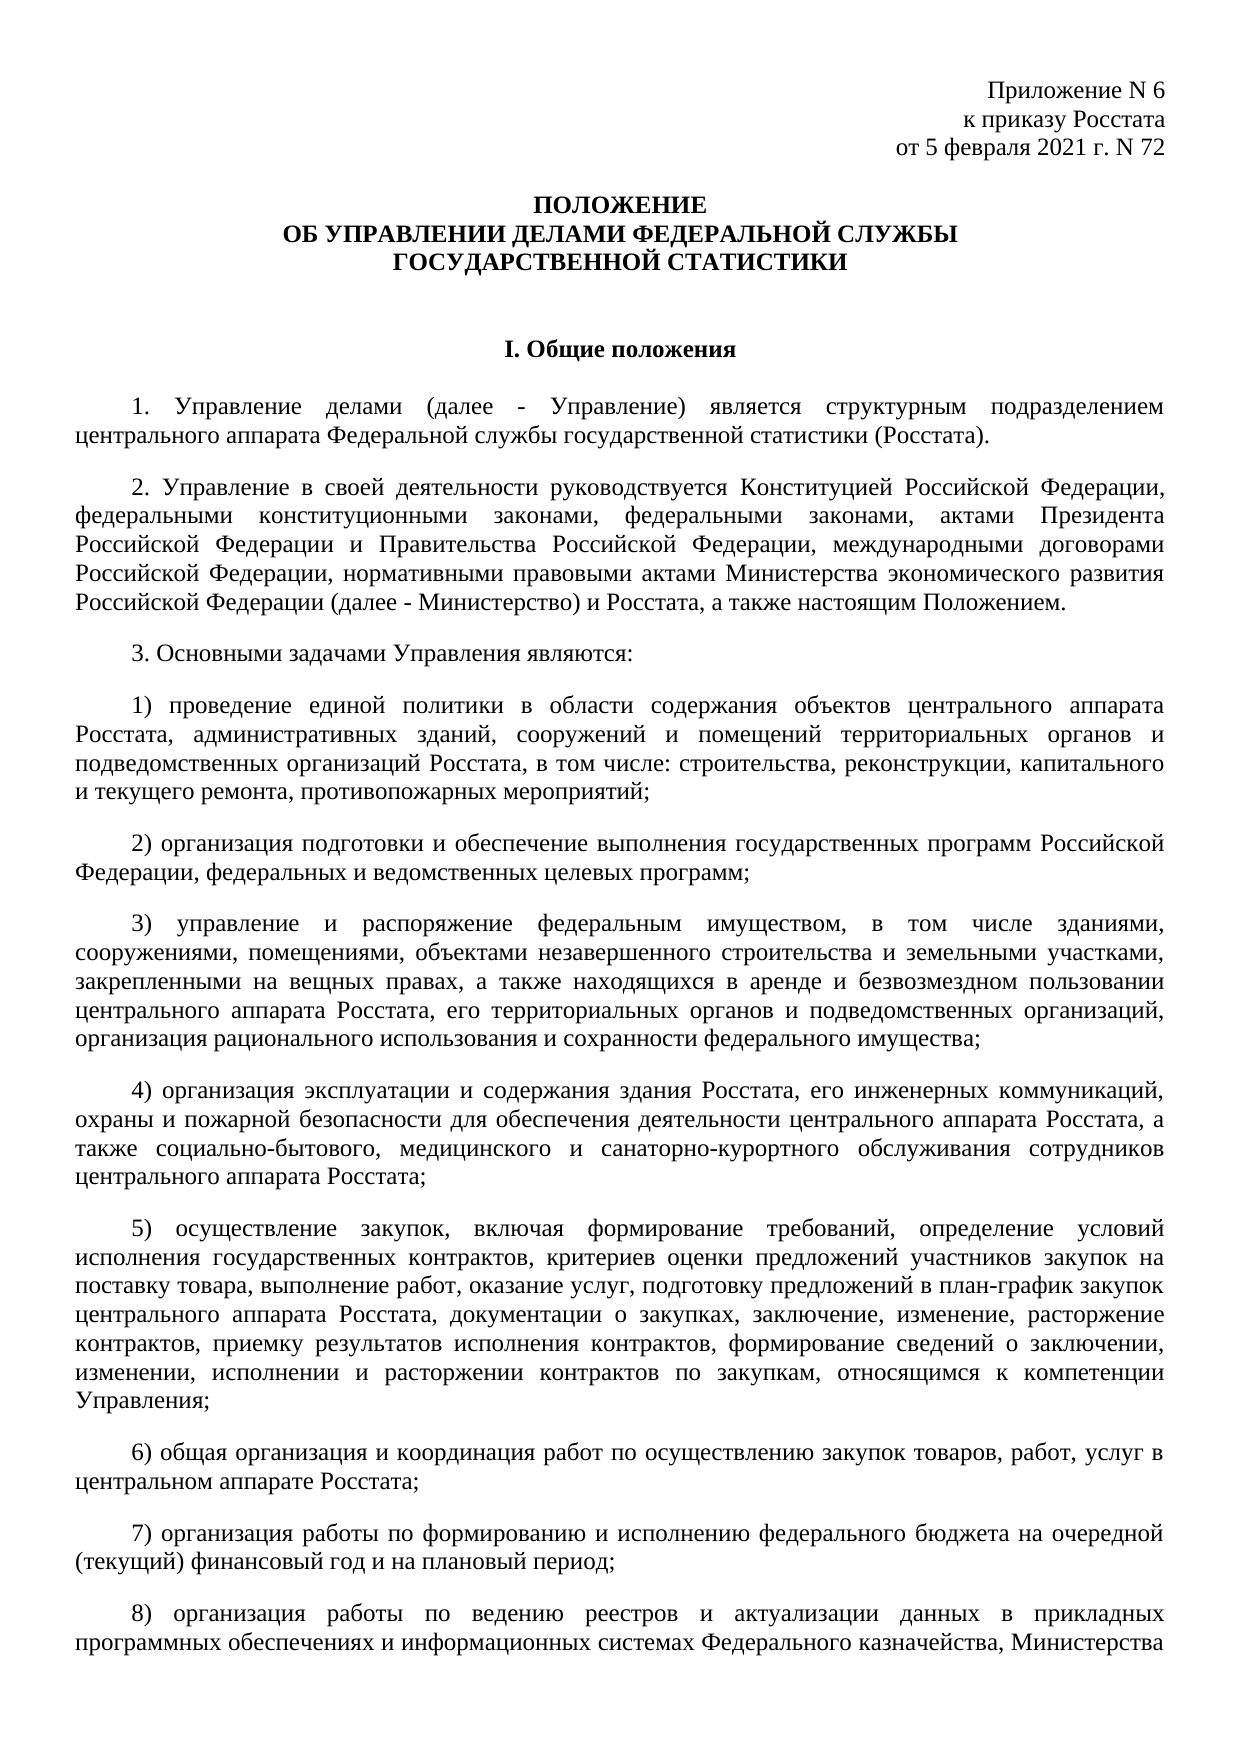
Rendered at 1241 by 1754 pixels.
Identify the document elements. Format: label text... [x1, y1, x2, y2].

title I. Общие положения [75, 334, 1165, 363]
text 3) управление и распоряжение федеральным имуществом, в том числе зданиями, сооружениями, помещениями, объектами незавершенного строительства и земельными участками, закрепленными на вещных правах, а также находящихся в аренде и безвозмездном пользовании центрального аппарата Росстата, его территориальных органов и подведомственных организаций, организация рационального использования и сохранности федерального имущества; [75, 908, 1165, 1052]
text 1) проведение единой политики в области содержания объектов центрального аппарата Росстата, административных зданий, сооружений и помещений территориальных органов и подведомственных организаций Росстата, в том числе: строительства, реконструкции, капитального и текущего ремонта, противопожарных мероприятий; [75, 690, 1165, 805]
text к приказу Росстата [75, 104, 1165, 132]
text от 5 февраля 2021 г. N 72 [75, 132, 1165, 161]
text 1. Управление делами (далее - Управление) является структурным подразделением центрального аппарата Федеральной службы государственной статистики (Росстата). [75, 391, 1165, 449]
text 7) организация работы по формированию и исполнению федерального бюджета на очередной (текущий) финансовый год и на плановый период; [75, 1518, 1165, 1575]
title ОБ УПРАВЛЕНИИ ДЕЛАМИ ФЕДЕРАЛЬНОЙ СЛУЖБЫ [75, 219, 1165, 247]
text 5) осуществление закупок, включая формирование требований, определение условий исполнения государственных контрактов, критериев оценки предложений участников закупок на поставку товара, выполнение работ, оказание услуг, подготовку предложений в план-график закупок центрального аппарата Росстата, документации о закупках, заключение, изменение, расторжение контрактов, приемку результатов исполнения контрактов, формирование сведений о заключении, изменении, исполнении и расторжении контрактов по закупкам, относящимся к компетенции Управления; [75, 1213, 1165, 1414]
text 2) организация подготовки и обеспечение выполнения государственных программ Российской Федерации, федеральных и ведомственных целевых программ; [75, 828, 1165, 886]
text 2. Управление в своей деятельности руководствуется Конституцией Российской Федерации, федеральными конституционными законами, федеральными законами, актами Президента Российской Федерации и Правительства Российской Федерации, международными договорами Российской Федерации, нормативными правовыми актами Министерства экономического развития Российской Федерации (далее - Министерство) и Росстата, а также настоящим Положением. [75, 472, 1165, 616]
title ПОЛОЖЕНИЕ [75, 190, 1165, 219]
text 4) организация эксплуатации и содержания здания Росстата, его инженерных коммуникаций, охраны и пожарной безопасности для обеспечения деятельности центрального аппарата Росстата, а также социально-бытового, медицинского и санаторно-курортного обслуживания сотрудников центрального аппарата Росстата; [75, 1075, 1165, 1190]
title ГОСУДАРСТВЕННОЙ СТАТИСТИКИ [75, 247, 1165, 276]
text 6) общая организация и координация работ по осуществлению закупок товаров, работ, услуг в центральном аппарате Росстата; [75, 1437, 1165, 1495]
text Приложение N 6 [75, 75, 1165, 104]
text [75, 1598, 1165, 1656]
text 3. Основными задачами Управления являются: [75, 638, 1165, 667]
